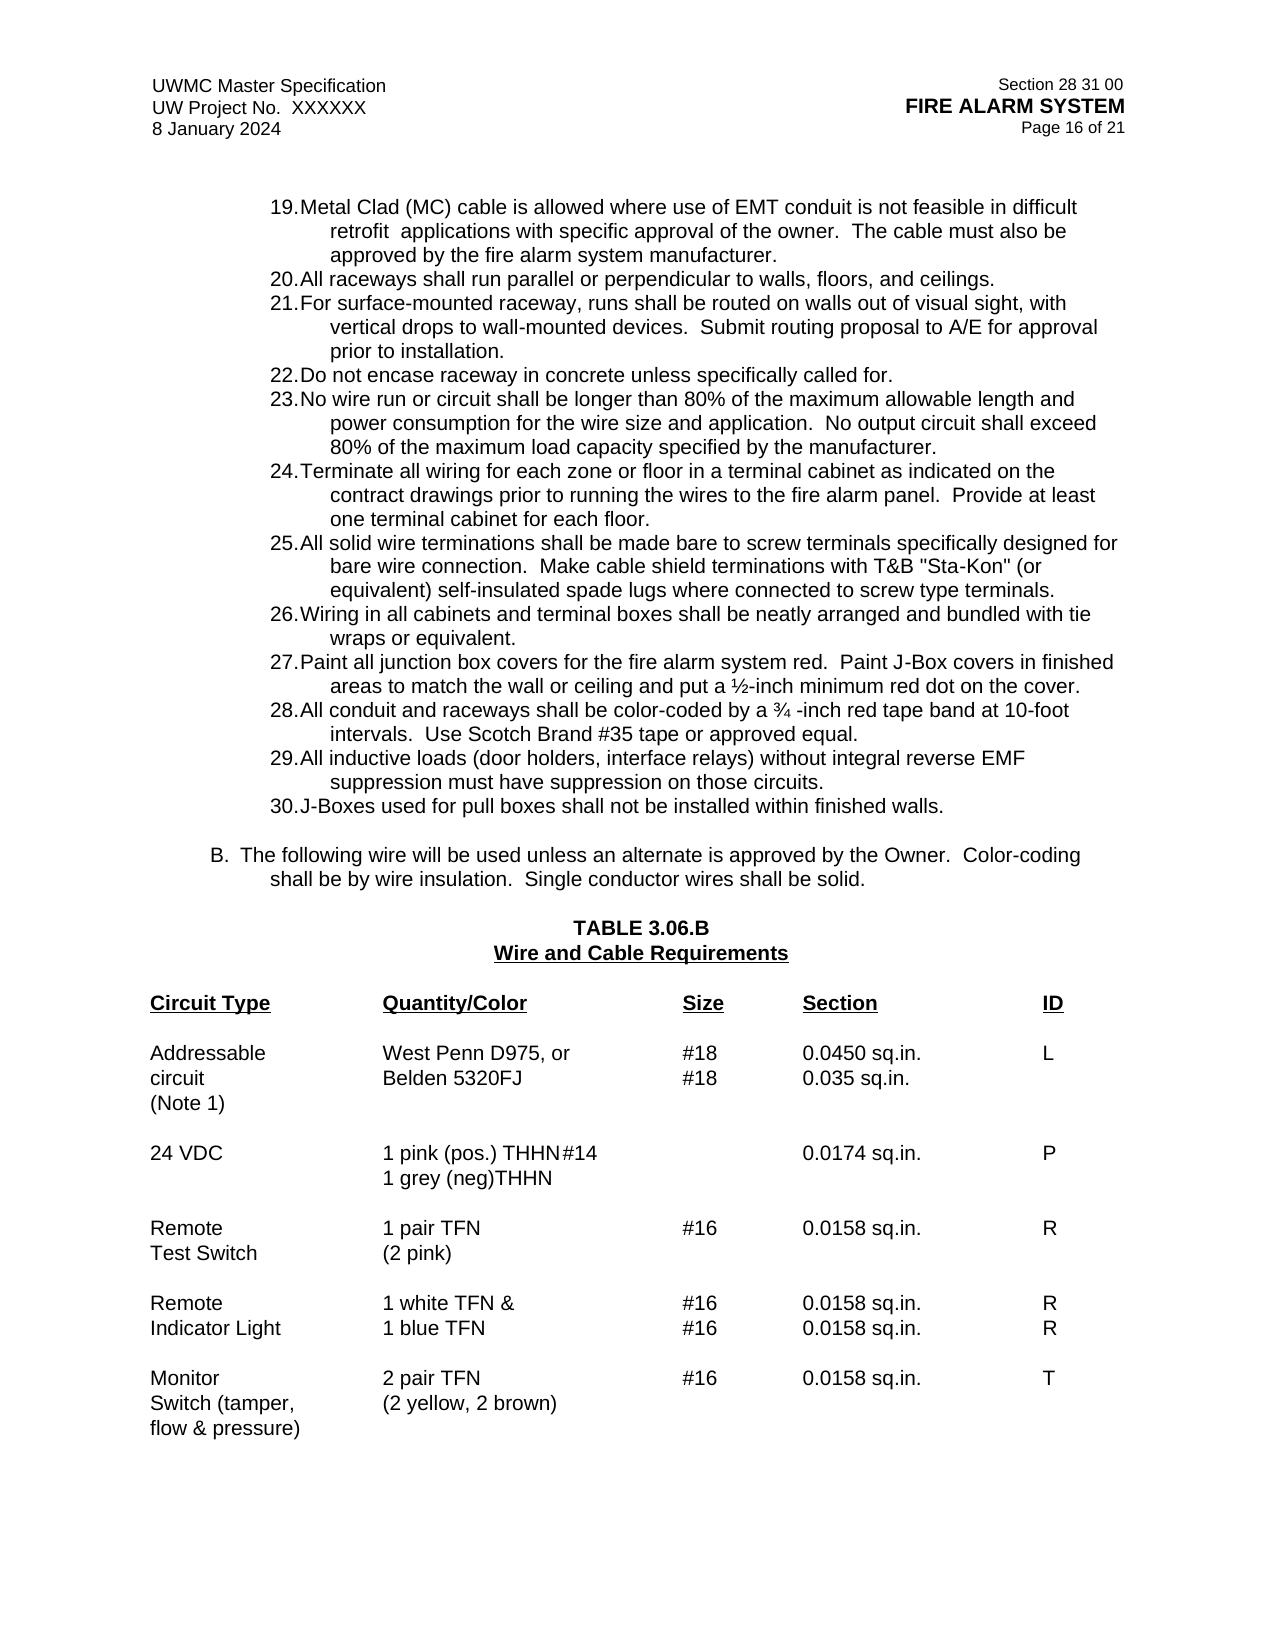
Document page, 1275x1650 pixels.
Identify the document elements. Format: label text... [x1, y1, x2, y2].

text Circuit Type Quantity/Color Size Section ID [150, 991, 1125, 1016]
text 1 grey (neg)THHN [150, 1166, 1125, 1191]
text Wiring in all cabinets and terminal boxes shall be neatly arranged and bundled with tie wraps or equivalent. [270, 602, 1125, 650]
text Paint all junction box covers for the fire alarm system red. Paint J-Box covers in finished areas to match the wall or ceiling and put a ½-inch minimum red dot on the cover. [270, 650, 1125, 698]
text Wire and Cable Requirements [150, 941, 1125, 966]
text The following wire will be used unless an alternate is approved by the Owner. Color-coding shall be by wire insulation. Single conductor wires shall be solid. [210, 843, 1125, 891]
text TABLE 3.06.B [150, 916, 1125, 941]
text Terminate all wiring for each zone or floor in a terminal cabinet as indicated on the contract drawings prior to running the wires to the fire alarm panel. Provide at least one terminal cabinet for each floor. [270, 458, 1125, 530]
text Switch (tamper, (2 yellow, 2 brown) [150, 1391, 1125, 1416]
text Remote 1 white TFN & #16 0.0158 sq.in. R [150, 1291, 1125, 1316]
text Do not encase raceway in concrete unless specifically called for. [270, 363, 1125, 387]
text (Note 1) [150, 1091, 1125, 1116]
text circuit Belden 5320FJ #18 0.035 sq.in. [150, 1066, 1125, 1091]
text All conduit and raceways shall be color-coded by a ¾ -inch red tape band at 10-foot intervals. Use Scotch Brand #35 tape or approved equal. [270, 698, 1125, 746]
text 24 VDC 1 pink (pos.) THHN #14 0.0174 sq.in. P [150, 1141, 1125, 1166]
text All solid wire terminations shall be made bare to screw terminals specifically designed for bare wire connection. Make cable shield terminations with T&B "Sta-Kon" (or equivalent) self-insulated spade lugs where connected to screw type terminals. [270, 530, 1125, 602]
text Addressable West Penn D975, or #18 0.0450 sq.in. L [150, 1041, 1125, 1066]
text flow & pressure) [150, 1416, 1125, 1441]
text Remote 1 pair TFN #16 0.0158 sq.in. R [150, 1216, 1125, 1241]
text Indicator Light 1 blue TFN #16 0.0158 sq.in. R [150, 1316, 1125, 1341]
text No wire run or circuit shall be longer than 80% of the maximum allowable length and power consumption for the wire size and application. No output circuit shall exceed 80% of the maximum load capacity specified by the manufacturer. [270, 387, 1125, 458]
text All inductive loads (door holders, interface relays) without integral reverse EMF suppression must have suppression on those circuits. [270, 746, 1125, 794]
text Metal Clad (MC) cable is allowed where use of EMT conduit is not feasible in difficult retrofit applications with specific approval of the owner. The cable must also be approved by the fire alarm system manufacturer. [270, 195, 1125, 267]
text All raceways shall run parallel or perpendicular to walls, floors, and ceilings. [270, 267, 1125, 291]
text Monitor 2 pair TFN #16 0.0158 sq.in. T [150, 1366, 1125, 1391]
text Test Switch (2 pink) [150, 1241, 1125, 1266]
text J-Boxes used for pull boxes shall not be installed within finished walls. [270, 794, 1125, 818]
text For surface-mounted raceway, runs shall be routed on walls out of visual sight, with vertical drops to wall-mounted devices. Submit routing proposal to A/E for approval prior to installation. [270, 291, 1125, 363]
